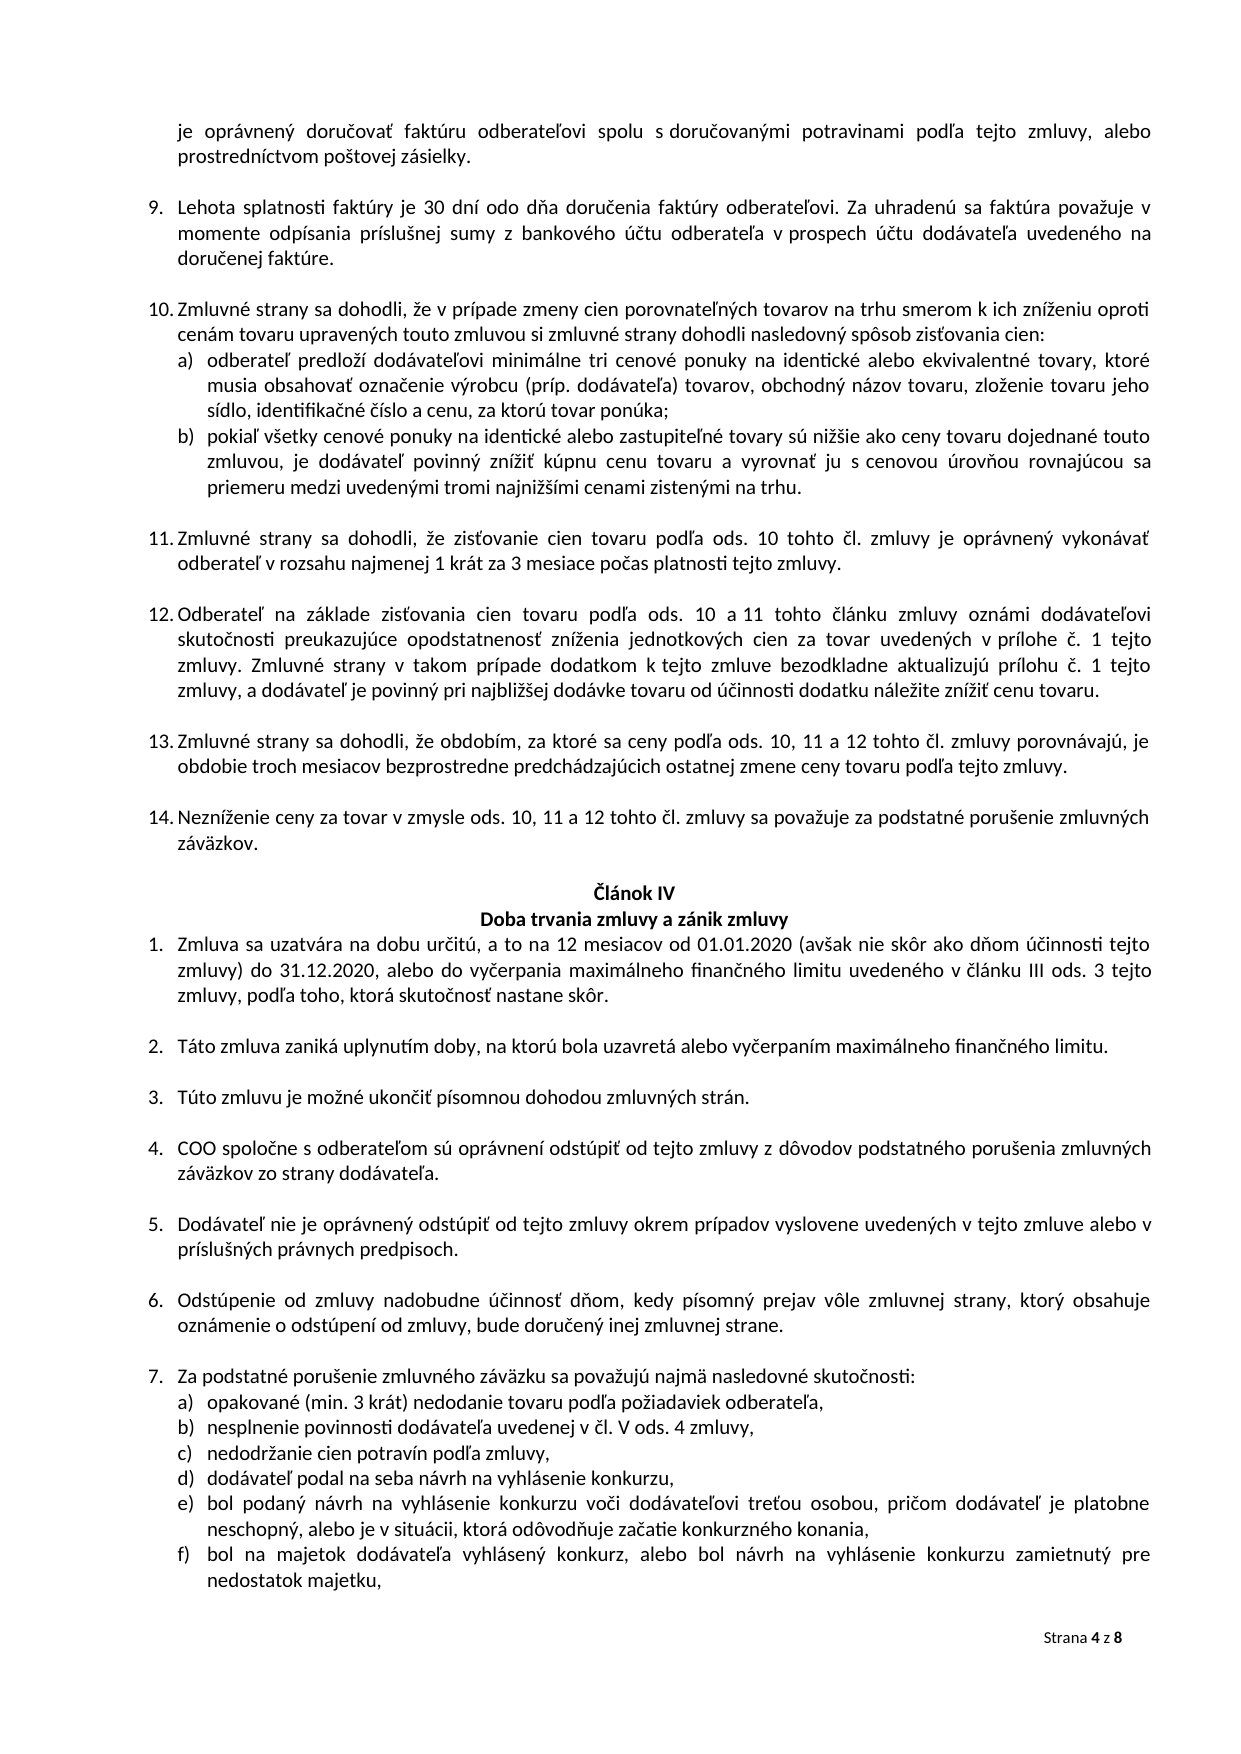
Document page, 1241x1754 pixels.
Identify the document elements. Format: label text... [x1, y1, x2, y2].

list pokiaľ všetky cenové ponuky na identické alebo zastupiteľné tovary sú nižšie ako ceny tovaru dojednané touto zmluvou, je dodávateľ povinný znížiť kúpnu cenu tovaru a vyrovnať ju s cenovou úrovňou rovnajúcou sa priemeru medzi uvedenými tromi najnižšími cenami zistenými na trhu. [177, 423, 1152, 499]
list Za podstatné porušenie zmluvného záväzku sa považujú najmä nasledovné skutočnosti: [148, 1363, 1152, 1389]
list Nezníženie ceny za tovar v zmysle ods. 10, 11 a 12 tohto čl. zmluvy sa považuje za podstatné porušenie zmluvných záväzkov. [148, 804, 1152, 855]
list nedodržanie cien potravín podľa zmluvy, [177, 1440, 1152, 1465]
list Zmluvné strany sa dohodli, že zisťovanie cien tovaru podľa ods. 10 tohto čl. zmluvy je oprávnený vykonávať odberateľ v rozsahu najmenej 1 krát za 3 mesiace počas platnosti tejto zmluvy. [148, 525, 1152, 576]
list Odberateľ na základe zisťovania cien tovaru podľa ods. 10 a 11 tohto článku zmluvy oznámi dodávateľovi skutočnosti preukazujúce opodstatnenosť zníženia jednotkových cien za tovar uvedených v prílohe č. 1 tejto zmluvy. Zmluvné strany v takom prípade dodatkom k tejto zmluve bezodkladne aktualizujú prílohu č. 1 tejto zmluvy, a dodávateľ je povinný pri najbližšej dodávke tovaru od účinnosti dodatku náležite znížiť cenu tovaru. [148, 601, 1152, 703]
list Odstúpenie od zmluvy nadobudne účinnosť dňom, kedy písomný prejav vôle zmluvnej strany, ktorý obsahuje oznámenie o odstúpení od zmluvy, bude doručený inej zmluvnej strane. [148, 1287, 1152, 1338]
list bol na majetok dodávateľa vyhlásený konkurz, alebo bol návrh na vyhlásenie konkurzu zamietnutý pre nedostatok majetku, [177, 1541, 1152, 1592]
list Túto zmluvu je možné ukončiť písomnou dohodou zmluvných strán. [148, 1084, 1152, 1109]
list Zmluvné strany sa dohodli, že v prípade zmeny cien porovnateľných tovarov na trhu smerom k ich zníženiu oproti cenám tovaru upravených touto zmluvou si zmluvné strany dohodli nasledovný spôsob zisťovania cien: [148, 296, 1152, 347]
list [148, 118, 1152, 169]
list odberateľ predloží dodávateľovi minimálne tri cenové ponuky na identické alebo ekvivalentné tovary, ktoré musia obsahovať označenie výrobcu (príp. dodávateľa) tovarov, obchodný názov tovaru, zloženie tovaru jeho sídlo, identifikačné číslo a cenu, za ktorú tovar ponúka; [177, 347, 1152, 423]
list opakované (min. 3 krát) nedodanie tovaru podľa požiadaviek odberateľa, [177, 1389, 1152, 1414]
list Zmluvné strany sa dohodli, že obdobím, za ktoré sa ceny podľa ods. 10, 11 a 12 tohto čl. zmluvy porovnávajú, je obdobie troch mesiacov bezprostredne predchádzajúcich ostatnej zmene ceny tovaru podľa tejto zmluvy. [148, 728, 1152, 779]
list bol podaný návrh na vyhlásenie konkurzu voči dodávateľovi treťou osobou, pričom dodávateľ je platobne neschopný, alebo je v situácii, ktorá odôvodňuje začatie konkurzného konania, [177, 1491, 1152, 1541]
list Lehota splatnosti faktúry je 30 dní odo dňa doručenia faktúry odberateľovi. Za uhradenú sa faktúra považuje v momente odpísania príslušnej sumy z bankového účtu odberateľa v prospech účtu dodávateľa uvedeného na doručenej faktúre. [148, 194, 1152, 271]
list Dodávateľ nie je oprávnený odstúpiť od tejto zmluvy okrem prípadov vyslovene uvedených v tejto zmluve alebo v príslušných právnych predpisoch. [148, 1211, 1152, 1262]
list COO spoločne s odberateľom sú oprávnení odstúpiť od tejto zmluvy z dôvodov podstatného porušenia zmluvných záväzkov zo strany dodávateľa. [148, 1135, 1152, 1186]
list nesplnenie povinnosti dodávateľa uvedenej v čl. V ods. 4 zmluvy, [177, 1414, 1152, 1440]
list Článok IV [147, 881, 1122, 906]
list Táto zmluva zaniká uplynutím doby, na ktorú bola uzavretá alebo vyčerpaním maximálneho finančného limitu. [148, 1033, 1152, 1058]
list Zmluva sa uzatvára na dobu určitú, a to na 12 mesiacov od 01.01.2020 (avšak nie skôr ako dňom účinnosti tejto zmluvy) do 31.12.2020, alebo do vyčerpania maximálneho finančného limitu uvedeného v článku III ods. 3 tejto zmluvy, podľa toho, ktorá skutočnosť nastane skôr. [148, 931, 1152, 1008]
list Doba trvania zmluvy a zánik zmluvy [147, 906, 1122, 931]
list dodávateľ podal na seba návrh na vyhlásenie konkurzu, [177, 1465, 1152, 1491]
